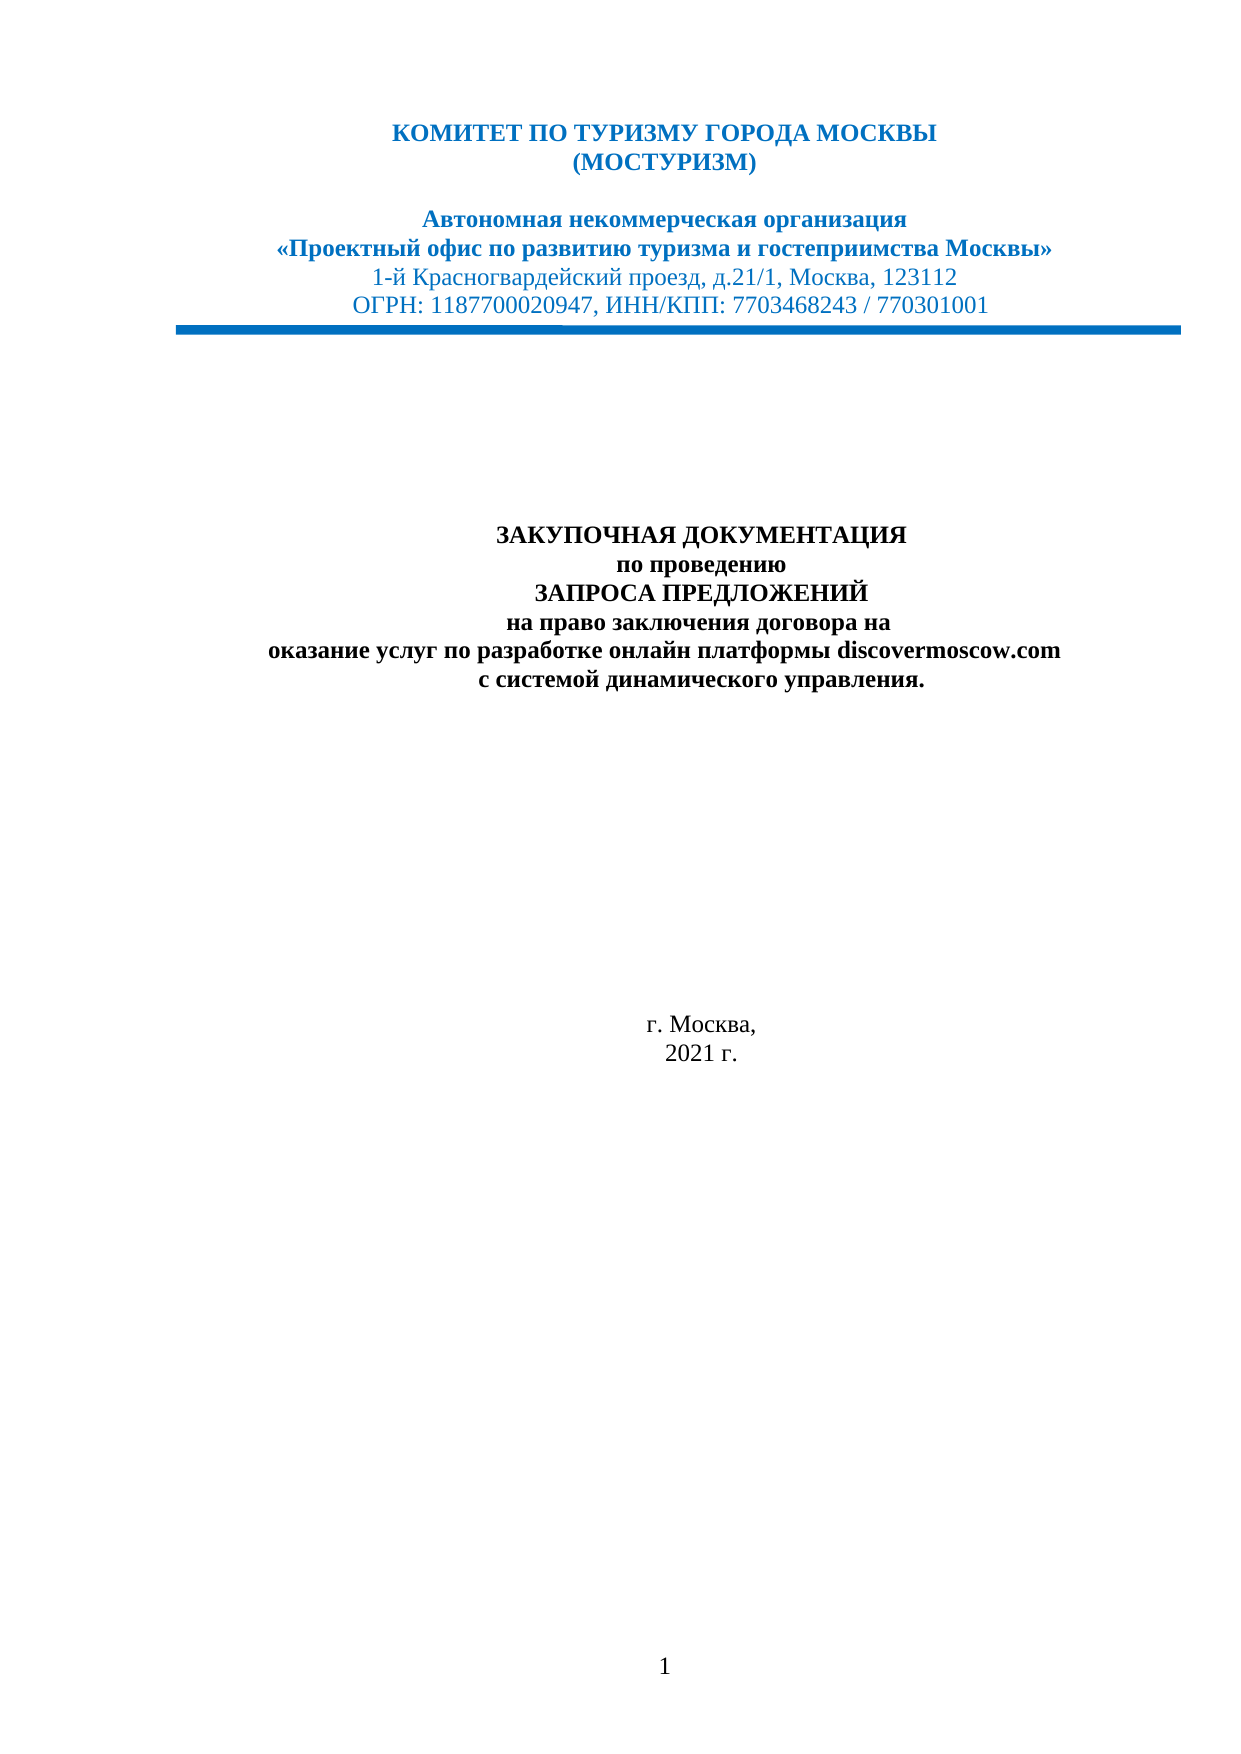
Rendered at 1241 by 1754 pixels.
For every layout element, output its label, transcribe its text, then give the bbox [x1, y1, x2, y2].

text ЗАПРОСА ПРЕДЛОЖЕНИЙ [177, 578, 1152, 607]
text 2021 г. [177, 1038, 1152, 1067]
text на право заключения договора на оказание услуг по разработке онлайн платформы discovermoscow.com [177, 607, 1152, 664]
text «Проектный офис по развитию туризма и гостеприимства Москвы» [177, 233, 1152, 262]
text ЗАКУПОЧНАЯ ДОКУМЕНТАЦИЯ [177, 521, 1152, 549]
text КОМИТЕТ ПО ТУРИЗМУ ГОРОДА МОСКВЫ [177, 118, 1152, 147]
text Автономная некоммерческая организация [177, 204, 1152, 233]
text ОГРН: 1187700020947, ИНН/КПП: 7703468243 / 770301001 [177, 291, 1152, 319]
text (МОСТУРИЗМ) [177, 147, 1152, 176]
text с системой динамического управления. [177, 664, 1152, 693]
text по проведению [177, 549, 1152, 578]
text 1-й Красногвардейский проезд, д.21/1, Москва, 123112 [177, 262, 1152, 291]
text г. Москва, [177, 1009, 1152, 1038]
